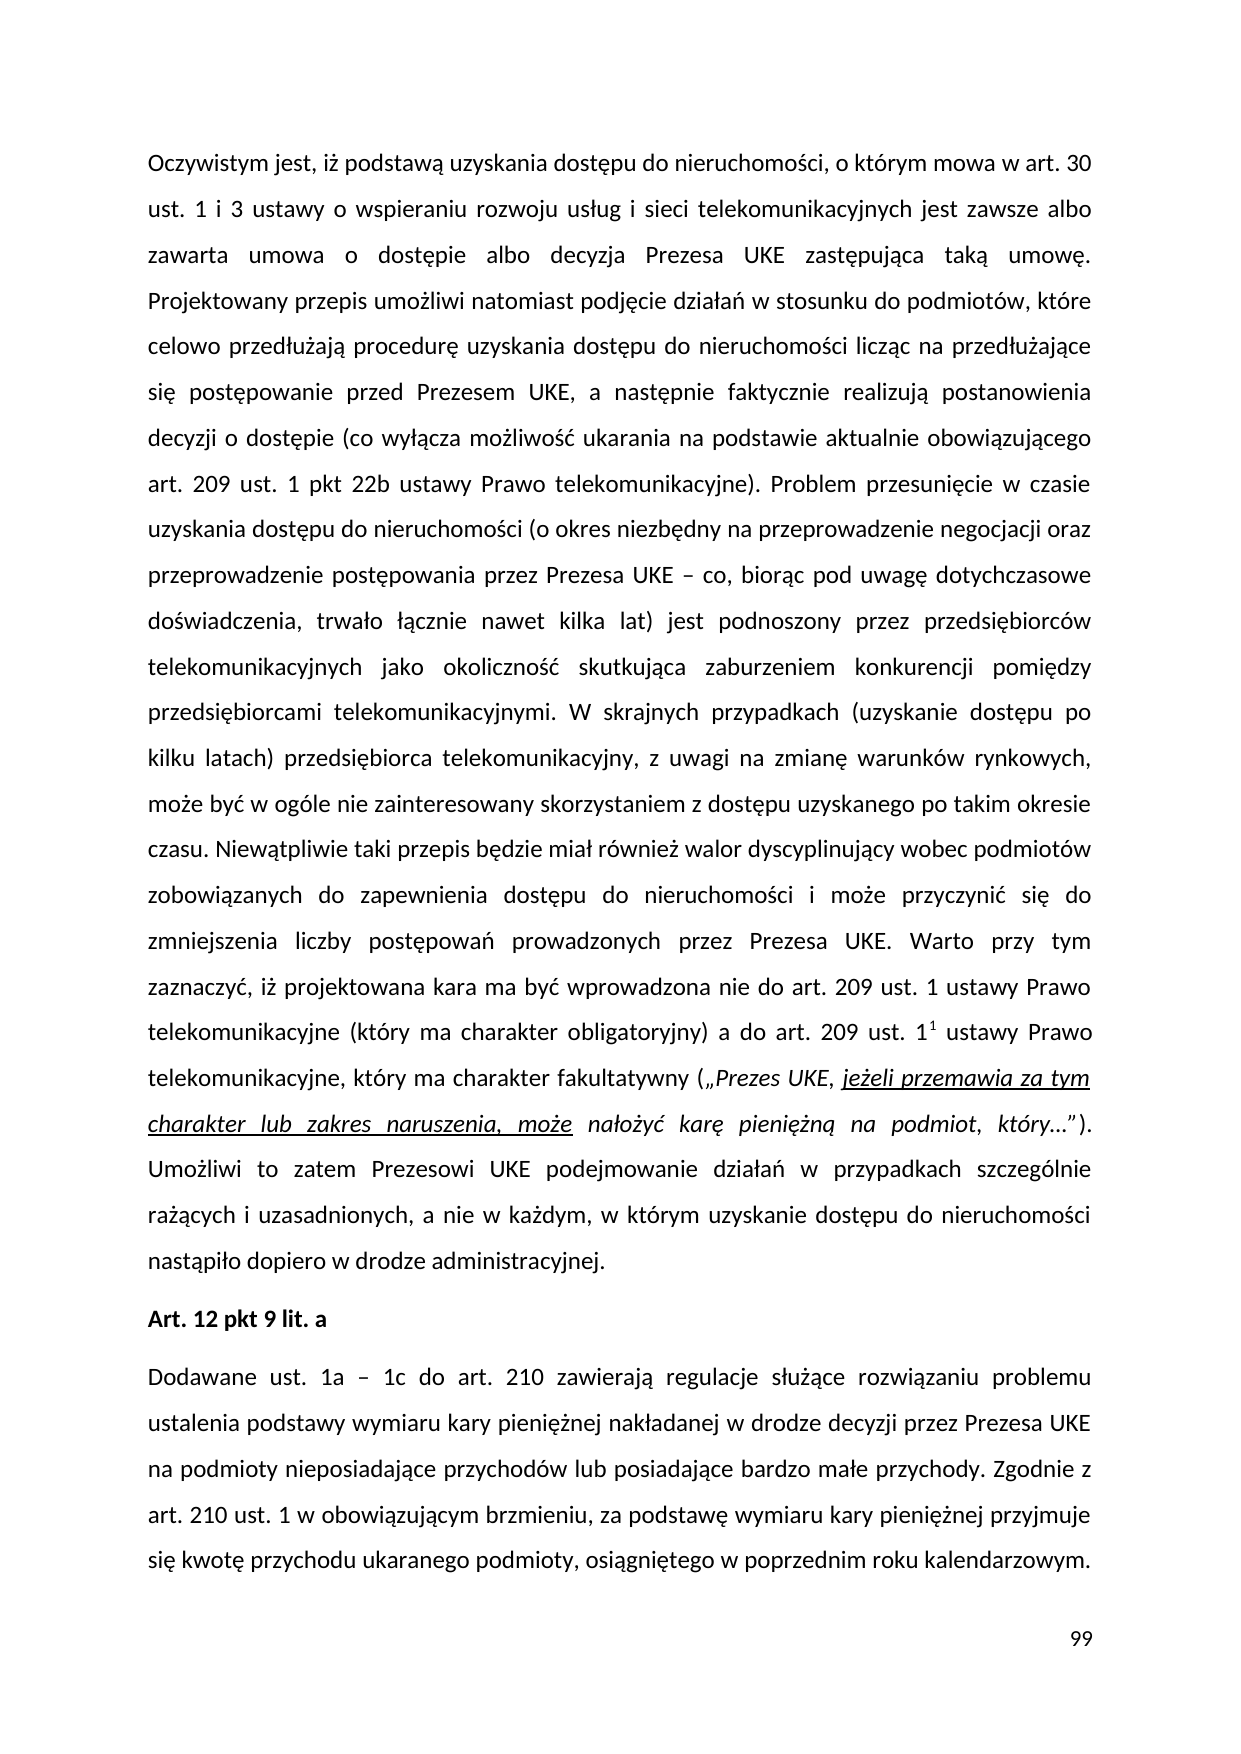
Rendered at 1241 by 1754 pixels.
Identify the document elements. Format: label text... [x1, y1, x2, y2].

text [148, 1362, 1093, 1575]
text Oczywistym jest, iż podstawą uzyskania dostępu do nieruchomości, o którym mowa w art. 30 ust. 1 i 3 ustawy o wspieraniu rozwoju usług i sieci telekomunikacyjnych jest zawsze albo zawarta umowa o dostępie albo decyzja Prezesa UKE zastępująca taką umowę. Projektowany przepis umożliwi natomiast podjęcie działań w stosunku do podmiotów, które celowo przedłużają procedurę uzyskania dostępu do nieruchomości licząc na przedłużające się postępowanie przed Prezesem UKE, a następnie faktycznie realizują postanowienia decyzji o dostępie (co wyłącza możliwość ukarania na podstawie aktualnie obowiązującego art. 209 ust. 1 pkt 22b ustawy Prawo telekomunikacyjne). Problem przesunięcie w czasie uzyskania dostępu do nieruchomości (o okres niezbędny na przeprowadzenie negocjacji oraz przeprowadzenie postępowania przez Prezesa UKE – co, biorąc pod uwagę dotychczasowe doświadczenia, trwało łącznie nawet kilka lat) jest podnoszony przez przedsiębiorców telekomunikacyjnych jako okoliczność skutkująca zaburzeniem konkurencji pomiędzy przedsiębiorcami telekomunikacyjnymi. W skrajnych przypadkach (uzyskanie dostępu po kilku latach) przedsiębiorca telekomunikacyjny, z uwagi na zmianę warunków rynkowych, może być w ogóle nie zainteresowany skorzystaniem z dostępu uzyskanego po takim okresie czasu. Niewątpliwie taki przepis będzie miał również walor dyscyplinujący wobec podmiotów zobowiązanych do zapewnienia dostępu do nieruchomości i może przyczynić się do zmniejszenia liczby postępowań prowadzonych przez Prezesa UKE. Warto przy tym zaznaczyć, iż projektowana kara ma być wprowadzona nie do art. 209 ust. 1 ustawy Prawo telekomunikacyjne (który ma charakter obligatoryjny) a do art. 209 ust. 11 ustawy Prawo telekomunikacyjne, który ma charakter fakultatywny („Prezes UKE, jeżeli przemawia za tym charakter lub zakres naruszenia, może nałożyć karę pieniężną na podmiot, który…”). Umożliwi to zatem Prezesowi UKE podejmowanie działań w przypadkach szczególnie rażących i uzasadnionych, a nie w każdym, w którym uzyskanie dostępu do nieruchomości nastąpiło dopiero w drodze administracyjnej. [148, 148, 1093, 1276]
text Art. 12 pkt 9 lit. a [148, 1303, 1093, 1334]
